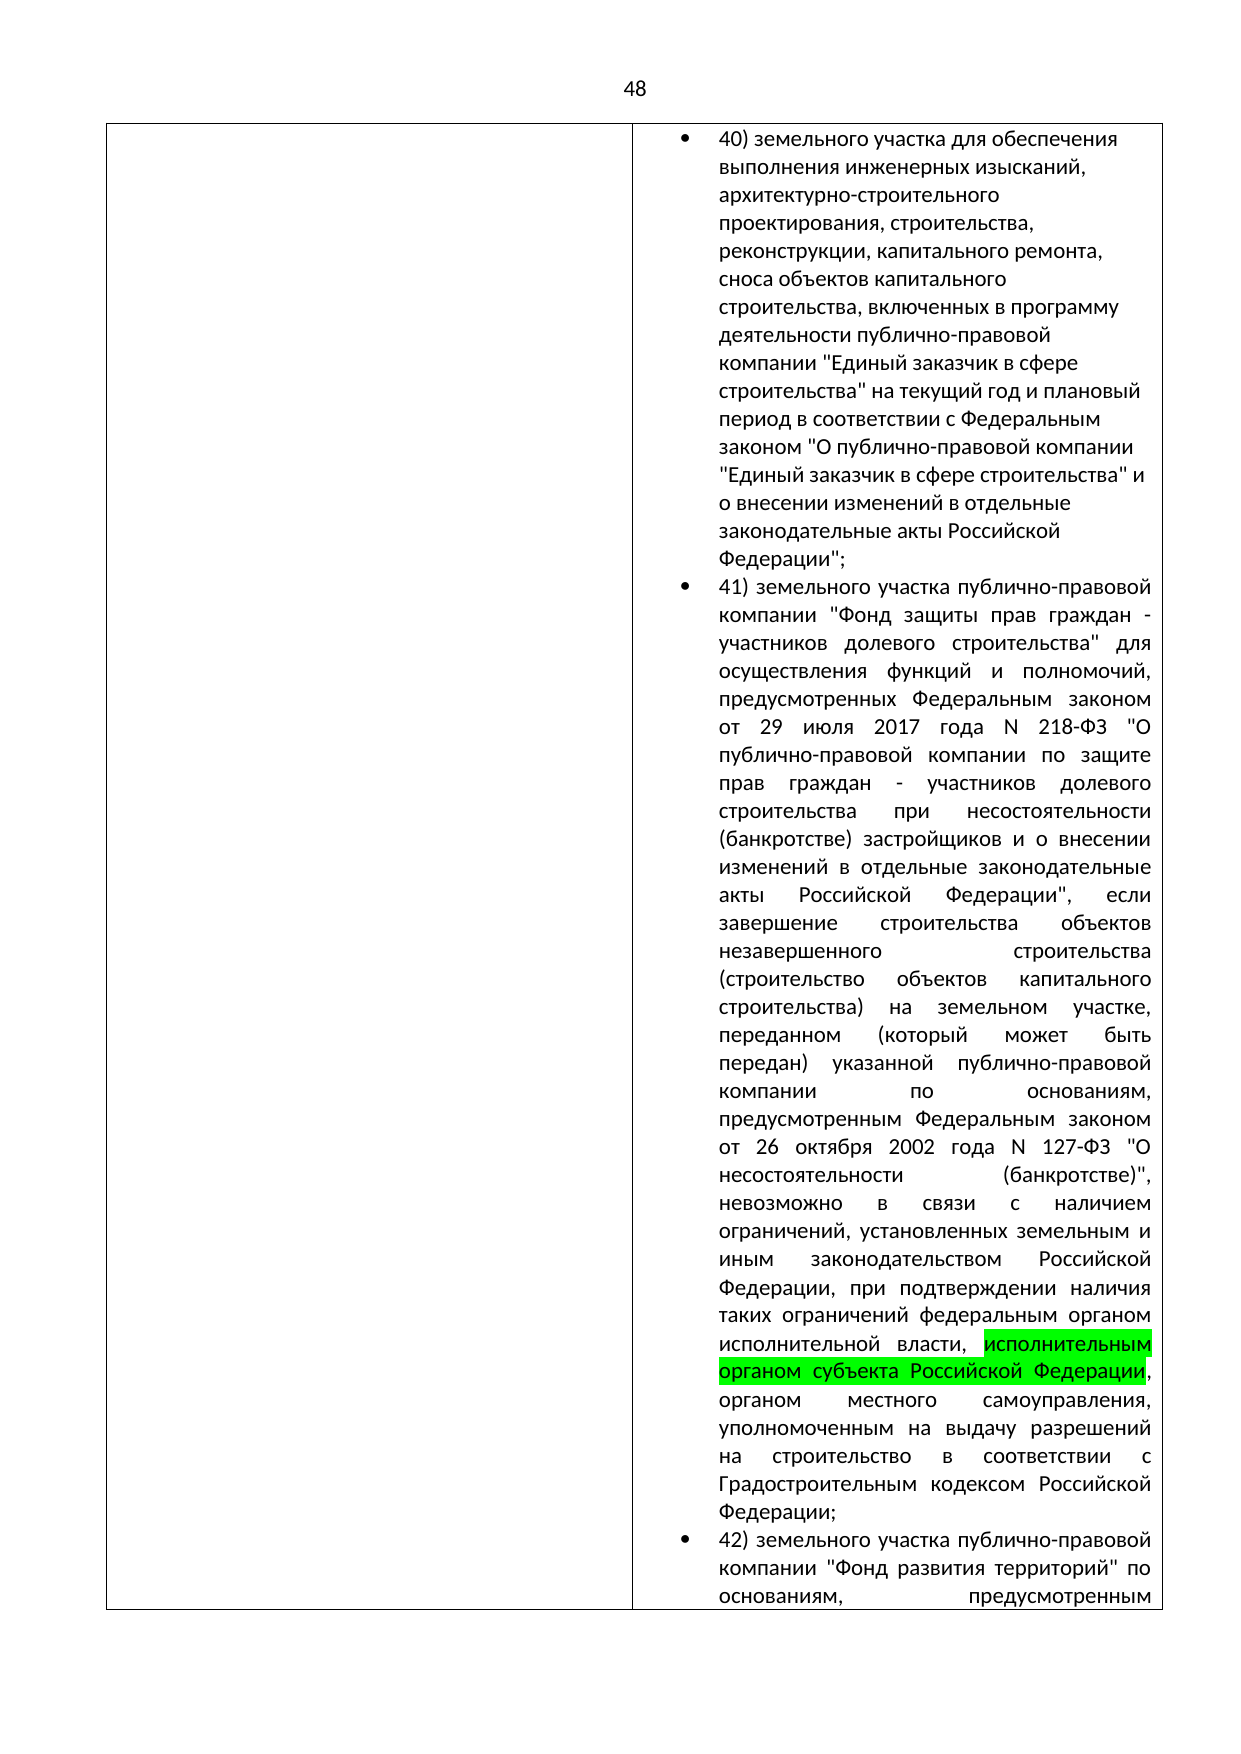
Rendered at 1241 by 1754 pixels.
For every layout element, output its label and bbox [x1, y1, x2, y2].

table_cell [107, 124, 632, 1609]
table_cell [633, 124, 1162, 1609]
